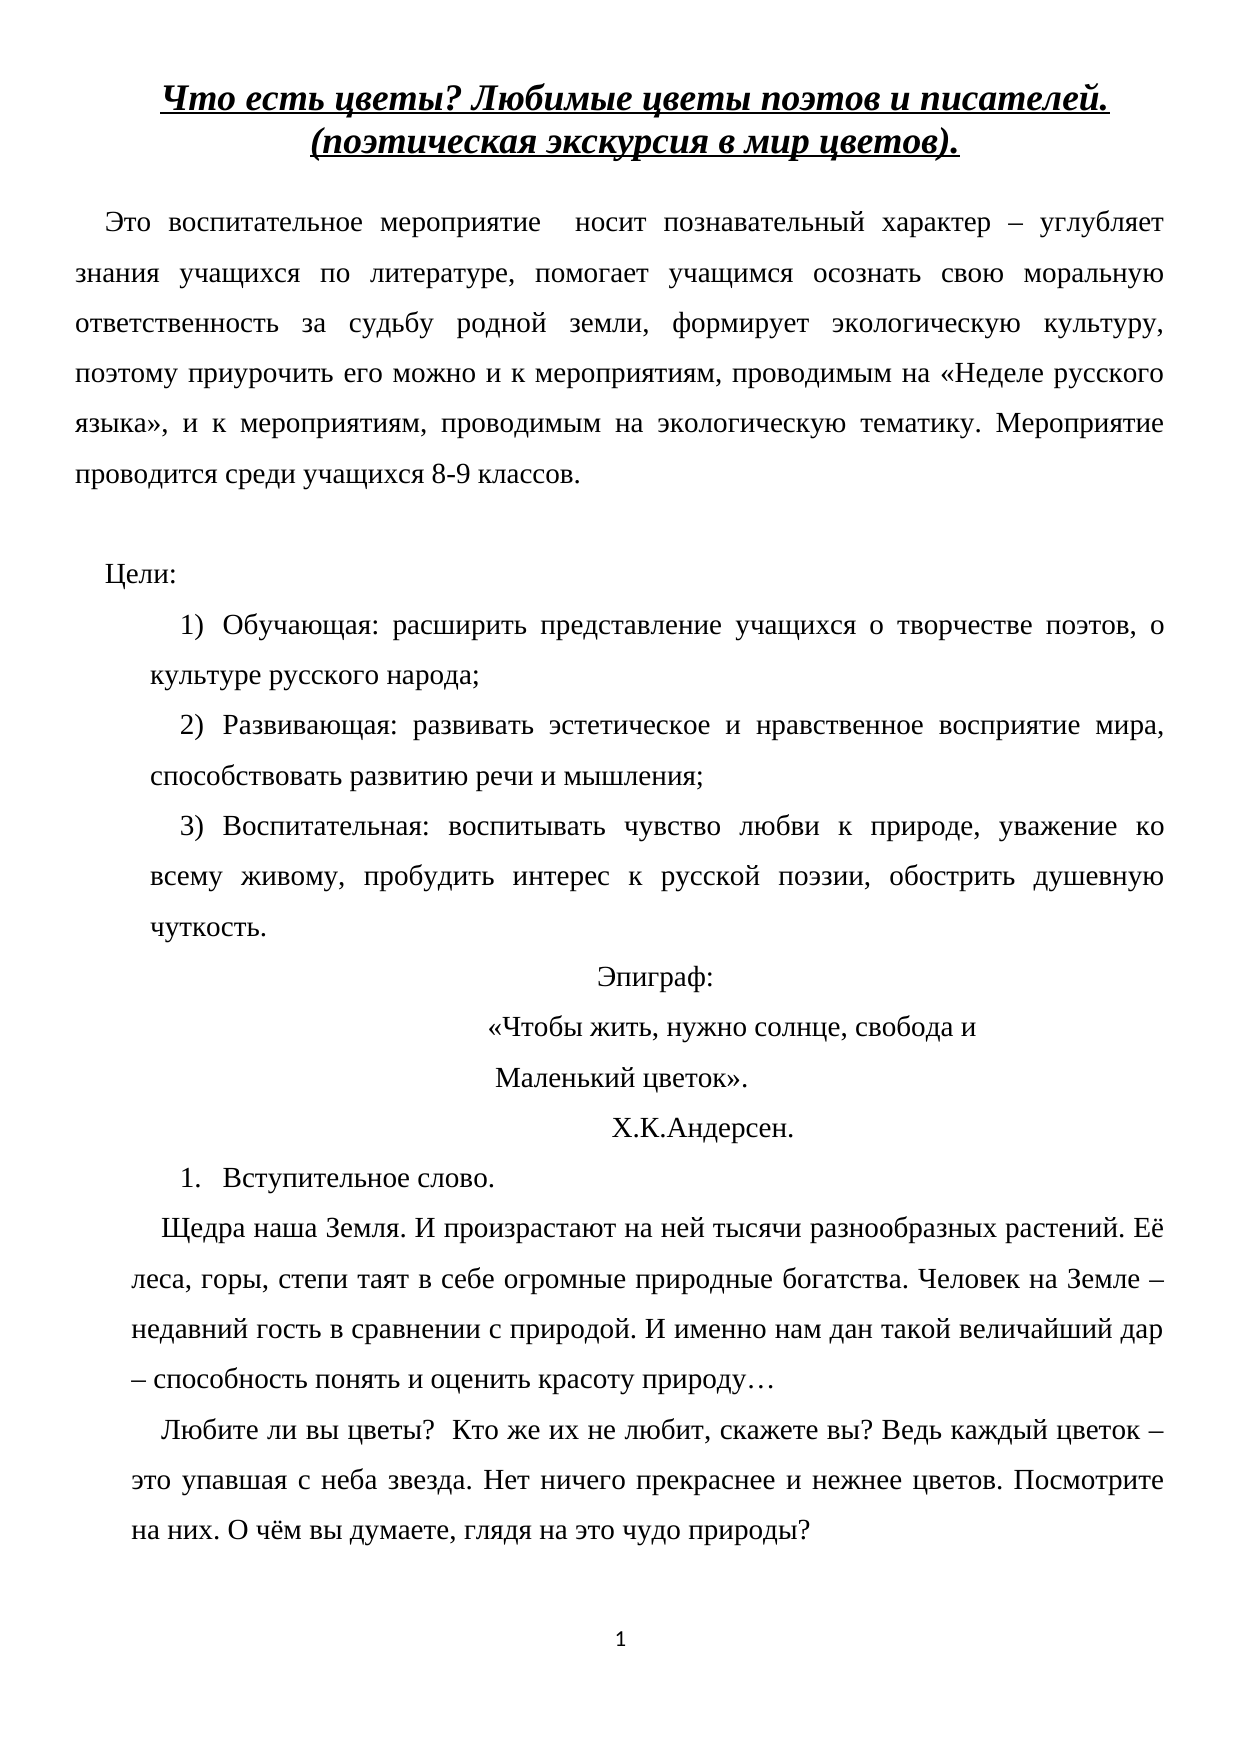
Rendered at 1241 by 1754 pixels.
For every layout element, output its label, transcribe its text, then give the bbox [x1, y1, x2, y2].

text «Чтобы жить, нужно солнце, свобода и [108, 1009, 1165, 1043]
text (поэтическая экскурсия в мир цветов). [75, 118, 1165, 161]
text Маленький цветок». [108, 1060, 1165, 1093]
list Обучающая: расширить представление учащихся о творчестве поэтов, о культуре русского народа; [150, 607, 1165, 691]
text Цели: [75, 557, 1165, 590]
list Развивающая: развивать эстетическое и нравственное восприятие мира, способствовать развитию речи и мышления; [150, 707, 1165, 791]
text Х.К.Андерсен. [108, 1110, 1165, 1143]
list Воспитательная: воспитывать чувство любви к природе, уважение ко всему живому, пробудить интерес к русской поэзии, обострить душевную чуткость. [150, 808, 1165, 942]
text Эпиграф: [108, 959, 1165, 993]
text Это воспитательное мероприятие носит познавательный характер – углубляет знания учащихся по литературе, помогает учащимся осознать свою моральную ответственность за судьбу родной земли, формирует экологическую культуру, поэтому приурочить его можно и к мероприятиям, проводимым на «Неделе русского языка», и к мероприятиям, проводимым на экологическую тематику. Мероприятие проводится среди учащихся 8-9 классов. [75, 204, 1165, 489]
list Щедра наша Земля. И произрастают на ней тысячи разнообразных растений. Её леса, горы, степи таят в себе огромные природные богатства. Человек на Земле – недавний гость в сравнении с природой. И именно нам дан такой величайший дар – способность понять и оценить красоту природу… [131, 1211, 1165, 1395]
list Любите ли вы цветы? Кто же их не любит, скажете вы? Ведь каждый цветок – это упавшая с неба звезда. Нет ничего прекраснее и нежнее цветов. Посмотрите на них. О чём вы думаете, глядя на это чудо природы? [131, 1412, 1165, 1546]
list Вступительное слово. [150, 1160, 1165, 1194]
text Что есть цветы? Любимые цветы поэтов и писателей. [75, 75, 1165, 118]
